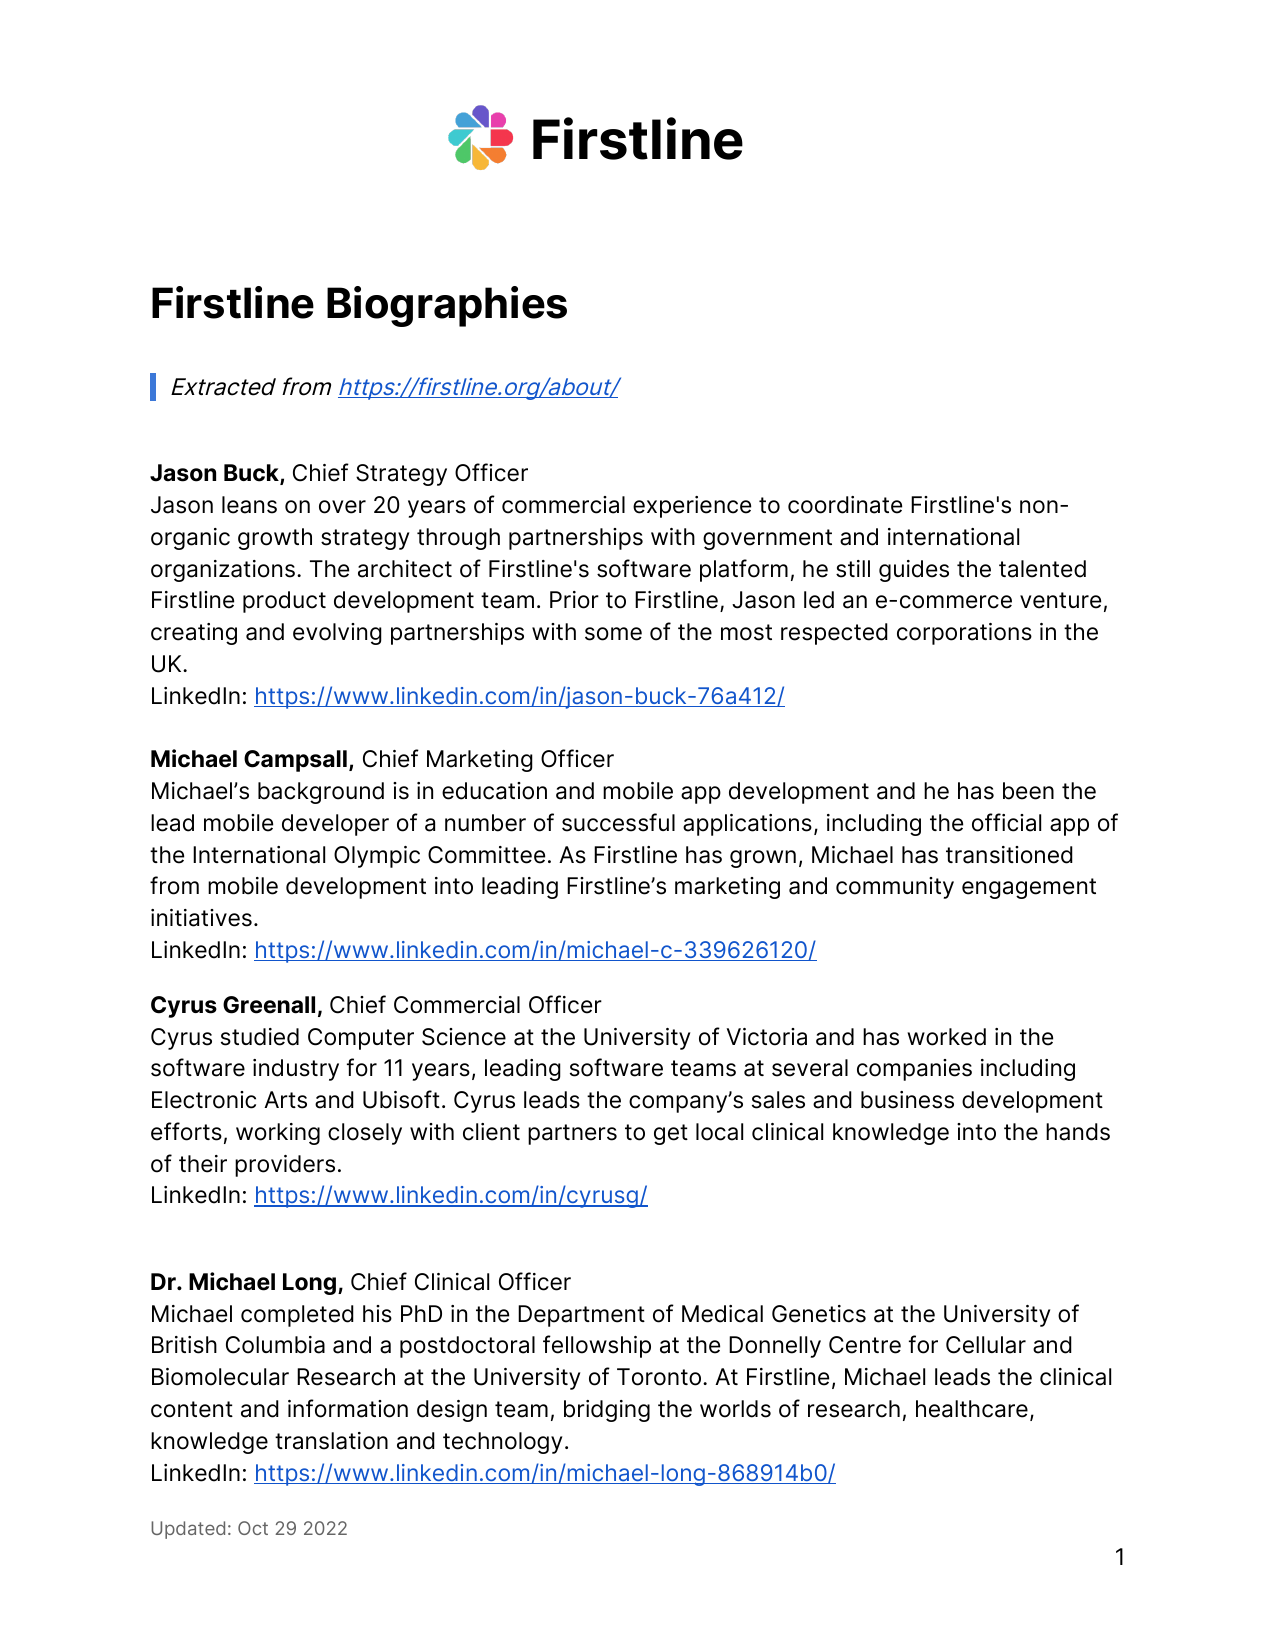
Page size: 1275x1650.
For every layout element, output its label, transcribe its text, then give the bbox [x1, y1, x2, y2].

picture [446, 103, 515, 172]
text Michael completed his PhD in the Department of Medical Genetics at the University of British Columbia and a postdoctoral fellowship at the Donnelly Centre for Cellular and Biomolecular Research at the University of Toronto. At Firstline, Michael leads the clinical content and information design team, bridging the worlds of research, healthcare, knowledge translation and technology. [150, 1300, 1125, 1455]
text Cyrus studied Computer Science at the University of Victoria and has worked in the software industry for 11 years, leading software teams at several companies including Electronic Arts and Ubisoft. Cyrus leads the company’s sales and business development efforts, working closely with client partners to get local clinical knowledge into the hands of their providers. [150, 1023, 1125, 1177]
text Jason leans on over 20 years of commercial experience to coordinate Firstline's non-organic growth strategy through partnerships with government and international organizations. The architect of Firstline's software platform, he still guides the talented Firstline product development team. Prior to Firstline, Jason led an e-commerce venture, creating and evolving partnerships with some of the most respected corporations in the UK. [150, 491, 1125, 678]
text Michael’s background is in education and mobile app development and he has been the lead mobile developer of a number of successful applications, including the official app of the International Olympic Committee. As Firstline has grown, Michael has transitioned from mobile development into leading Firstline’s marketing and community engagement initiatives. [150, 777, 1125, 932]
text Cyrus Greenall, Chief Commercial Officer [150, 991, 1125, 1018]
text Extracted from https://firstline.org/about/ [156, 373, 1125, 401]
text LinkedIn: https://www.linkedin.com/in/michael-c-339626120/ [150, 936, 1125, 964]
text Jason Buck, Chief Strategy Officer [150, 459, 1125, 487]
subtitle Firstline Biographies [150, 278, 1125, 329]
text Michael Campsall, Chief Marketing Officer [150, 746, 1125, 773]
text LinkedIn: https://www.linkedin.com/in/michael-long-868914b0/ [150, 1459, 1125, 1486]
text Dr. Michael Long, Chief Clinical Officer [150, 1268, 1125, 1296]
text LinkedIn: https://www.linkedin.com/in/jason-buck-76a412/ [150, 682, 1125, 710]
text LinkedIn: https://www.linkedin.com/in/cyrusg/ [150, 1182, 1125, 1209]
